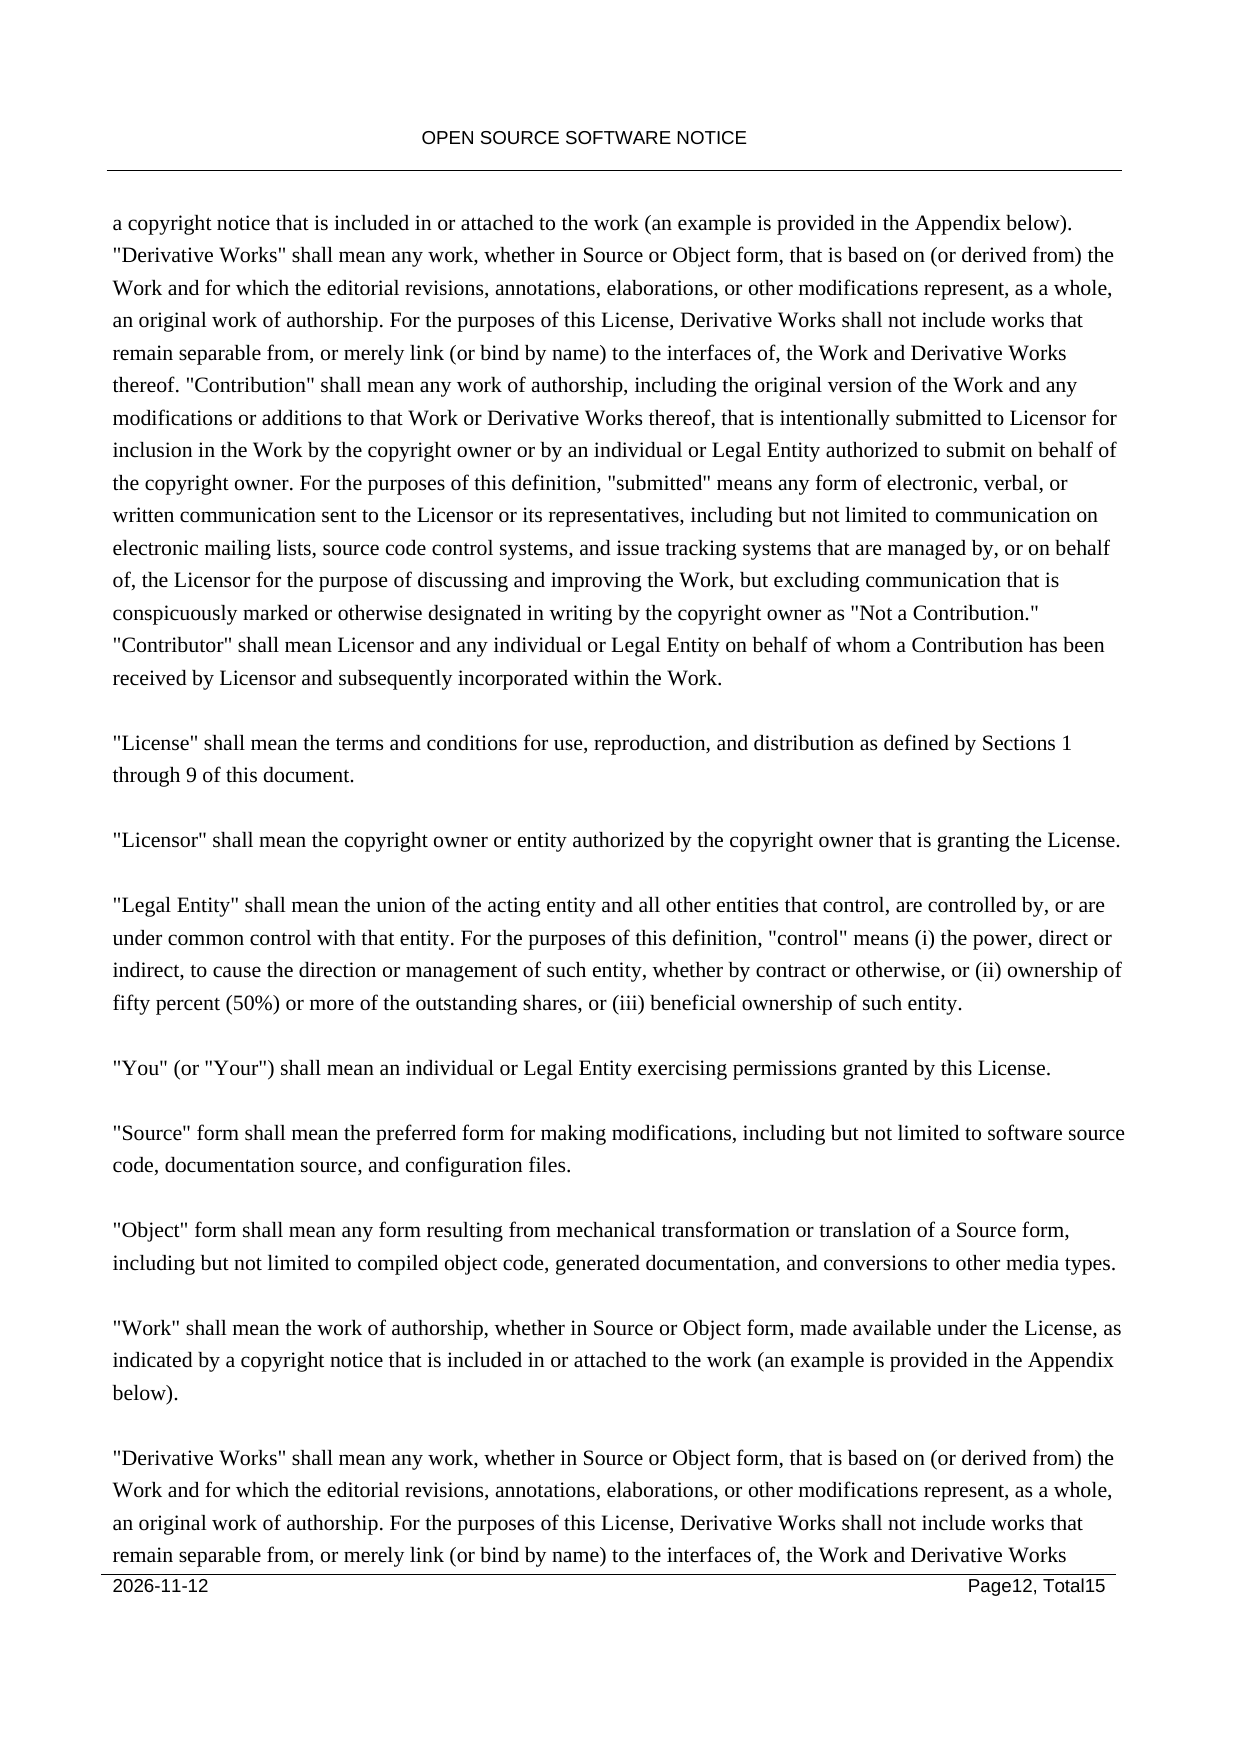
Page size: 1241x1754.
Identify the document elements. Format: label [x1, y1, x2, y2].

text [112, 206, 1128, 1571]
